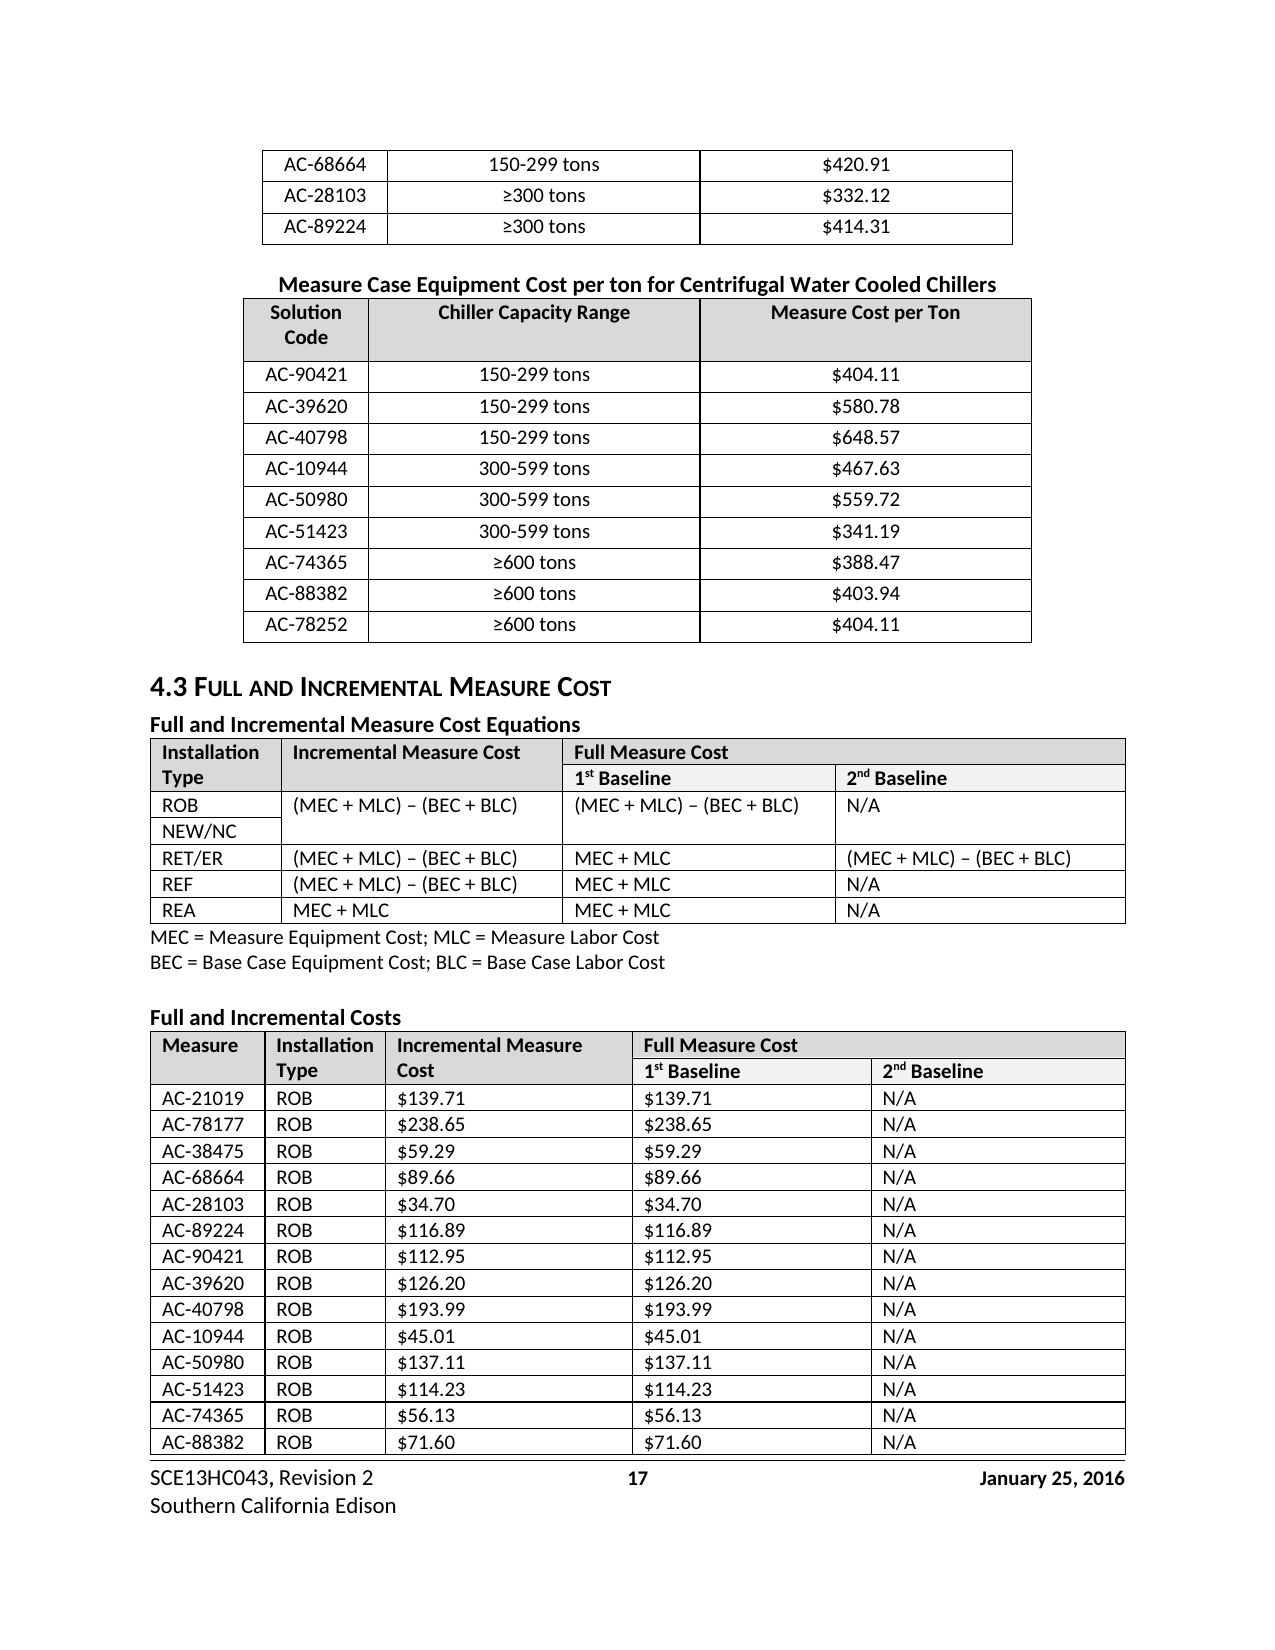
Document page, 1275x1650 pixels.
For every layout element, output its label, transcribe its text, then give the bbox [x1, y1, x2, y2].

table_cell N/A [872, 1297, 1125, 1322]
table_cell $45.01 [386, 1323, 632, 1348]
table_header Measure Cost per Ton [701, 299, 1031, 361]
table_header Chiller Capacity Range [369, 299, 699, 361]
text MEC = Measure Equipment Cost; MLC = Measure Labor Cost [150, 924, 1125, 949]
table_cell $89.66 [633, 1164, 871, 1190]
table_header Full Measure Cost [633, 1032, 1125, 1057]
table_cell N/A [872, 1323, 1125, 1348]
table_cell $388.47 [701, 549, 1031, 579]
table_cell AC-88382 [151, 1429, 264, 1454]
table_cell $332.12 [701, 182, 1012, 212]
table_cell RET/ER [151, 845, 281, 870]
table_cell (MEC + MLC) – (BEC + BLC) [282, 792, 562, 844]
table_cell $137.11 [633, 1350, 871, 1375]
table_cell $114.23 [633, 1376, 871, 1401]
table_cell 1st Baseline [563, 765, 835, 791]
table_cell ≥600 tons [369, 612, 699, 642]
table_cell (MEC + MLC) – (BEC + BLC) [563, 792, 835, 844]
table_cell $420.91 [701, 151, 1012, 181]
table_cell ≥300 tons [388, 182, 699, 212]
table_cell $139.71 [633, 1085, 871, 1110]
table_cell 2nd Baseline [836, 765, 1125, 791]
table_cell $126.20 [633, 1270, 871, 1296]
table_cell N/A [872, 1164, 1125, 1190]
table_cell AC-38475 [151, 1138, 264, 1163]
table_cell ≥600 tons [369, 580, 699, 611]
table_cell $580.78 [701, 393, 1031, 423]
table_cell ROB [266, 1429, 385, 1454]
table_cell AC-39620 [151, 1270, 264, 1296]
table_cell $71.60 [633, 1429, 871, 1454]
table_header Installation Type [266, 1032, 385, 1084]
table_cell ROB [266, 1403, 385, 1428]
table_cell (MEC + MLC) – (BEC + BLC) [282, 845, 562, 870]
table_cell N/A [836, 792, 1125, 844]
table_cell N/A [872, 1217, 1125, 1243]
table_cell N/A [872, 1085, 1125, 1110]
table_cell $404.11 [701, 612, 1031, 642]
table_cell NEW/NC [151, 818, 281, 844]
table_header Measure [151, 1032, 264, 1084]
table_header Incremental Measure Cost [386, 1032, 632, 1084]
table_cell $126.20 [386, 1270, 632, 1296]
table_cell 300-599 tons [369, 487, 699, 517]
table_cell $414.31 [701, 214, 1012, 244]
table_cell MEC + MLC [563, 871, 835, 897]
table_cell 2nd Baseline [872, 1059, 1125, 1084]
table_cell N/A [872, 1111, 1125, 1137]
table_cell N/A [872, 1429, 1125, 1454]
table_cell (MEC + MLC) – (BEC + BLC) [836, 845, 1125, 870]
table_header Solution Code [244, 299, 368, 361]
table_cell ROB [266, 1323, 385, 1348]
table_cell ROB [266, 1164, 385, 1190]
table_cell ROB [266, 1350, 385, 1375]
table_cell AC-89224 [263, 214, 387, 244]
table_cell 300-599 tons [369, 455, 699, 486]
table_cell 1st Baseline [633, 1059, 871, 1084]
table_cell N/A [872, 1403, 1125, 1428]
table_cell $404.11 [701, 362, 1031, 392]
table_cell 150-299 tons [369, 424, 699, 454]
table_cell N/A [872, 1270, 1125, 1296]
table_cell AC-21019 [151, 1085, 264, 1110]
table_cell $45.01 [633, 1323, 871, 1348]
table_cell N/A [872, 1376, 1125, 1401]
table_cell AC-51423 [151, 1376, 264, 1401]
table_cell AC-74365 [151, 1403, 264, 1428]
table_cell AC-68664 [151, 1164, 264, 1190]
table_cell $648.57 [701, 424, 1031, 454]
table_cell ROB [266, 1217, 385, 1243]
table_cell $59.29 [386, 1138, 632, 1163]
table_cell $71.60 [386, 1429, 632, 1454]
table_cell AC-51423 [244, 518, 368, 548]
table_cell 150-299 tons [388, 151, 699, 181]
table_cell ROB [266, 1244, 385, 1269]
table_cell $112.95 [386, 1244, 632, 1269]
table_cell MEC + MLC [563, 845, 835, 870]
table_cell MEC + MLC [282, 898, 562, 923]
table_cell AC-74365 [244, 549, 368, 579]
table_cell $116.89 [386, 1217, 632, 1243]
table_cell AC-68664 [263, 151, 387, 181]
table_cell ROB [151, 792, 281, 817]
table_cell AC-89224 [151, 1217, 264, 1243]
table_cell 150-299 tons [369, 362, 699, 392]
table_cell ≥600 tons [369, 549, 699, 579]
text Measure Case Equipment Cost per ton for Centrifugal Water Cooled Chillers [150, 270, 1125, 298]
table_cell $56.13 [633, 1403, 871, 1428]
text Full and Incremental Costs [150, 1003, 1125, 1031]
table_cell $137.11 [386, 1350, 632, 1375]
table_cell AC-88382 [244, 580, 368, 611]
table_cell ROB [266, 1270, 385, 1296]
table_cell AC-40798 [244, 424, 368, 454]
table_cell ROB [266, 1376, 385, 1401]
table_cell 300-599 tons [369, 518, 699, 548]
table_cell ROB [266, 1085, 385, 1110]
table_cell AC-90421 [151, 1244, 264, 1269]
table_cell $341.19 [701, 518, 1031, 548]
table_cell N/A [836, 898, 1125, 923]
table_cell $193.99 [386, 1297, 632, 1322]
table_cell N/A [872, 1244, 1125, 1269]
table_cell $238.65 [633, 1111, 871, 1137]
text BEC = Base Case Equipment Cost; BLC = Base Case Labor Cost [150, 949, 1125, 975]
table_cell ≥300 tons [388, 214, 699, 244]
table_header Installation Type [151, 739, 281, 791]
table_cell N/A [872, 1138, 1125, 1163]
table_cell ROB [266, 1138, 385, 1163]
table_cell REF [151, 871, 281, 897]
table_cell N/A [836, 871, 1125, 897]
table_cell $193.99 [633, 1297, 871, 1322]
table_cell N/A [872, 1350, 1125, 1375]
table_cell ROB [266, 1191, 385, 1216]
table_cell AC-78177 [151, 1111, 264, 1137]
table_cell $89.66 [386, 1164, 632, 1190]
table_cell AC-90421 [244, 362, 368, 392]
table_cell REA [151, 898, 281, 923]
table_cell AC-28103 [263, 182, 387, 212]
table_cell $116.89 [633, 1217, 871, 1243]
table_cell AC-50980 [244, 487, 368, 517]
subtitle 4.3 Full and Incremental Measure Cost [150, 668, 1125, 703]
table_cell AC-10944 [151, 1323, 264, 1348]
table_cell $59.29 [633, 1138, 871, 1163]
table_cell AC-50980 [151, 1350, 264, 1375]
table_cell $34.70 [633, 1191, 871, 1216]
table_cell $467.63 [701, 455, 1031, 486]
table_cell AC-10944 [244, 455, 368, 486]
table_cell MEC + MLC [563, 898, 835, 923]
table_cell AC-28103 [151, 1191, 264, 1216]
table_cell N/A [872, 1191, 1125, 1216]
table_cell $139.71 [386, 1085, 632, 1110]
table_cell AC-78252 [244, 612, 368, 642]
table_cell $114.23 [386, 1376, 632, 1401]
table_cell AC-40798 [151, 1297, 264, 1322]
table_cell AC-39620 [244, 393, 368, 423]
table_cell $56.13 [386, 1403, 632, 1428]
table_header Incremental Measure Cost [282, 739, 562, 791]
table_cell ROB [266, 1111, 385, 1137]
table_cell $34.70 [386, 1191, 632, 1216]
table_cell $403.94 [701, 580, 1031, 611]
table_cell (MEC + MLC) – (BEC + BLC) [282, 871, 562, 897]
table_cell ROB [266, 1297, 385, 1322]
table_cell $238.65 [386, 1111, 632, 1137]
table_cell 150-299 tons [369, 393, 699, 423]
text Full and Incremental Measure Cost Equations [150, 710, 1125, 738]
table_cell $559.72 [701, 487, 1031, 517]
table_cell $112.95 [633, 1244, 871, 1269]
table_header Full Measure Cost [563, 739, 1125, 764]
